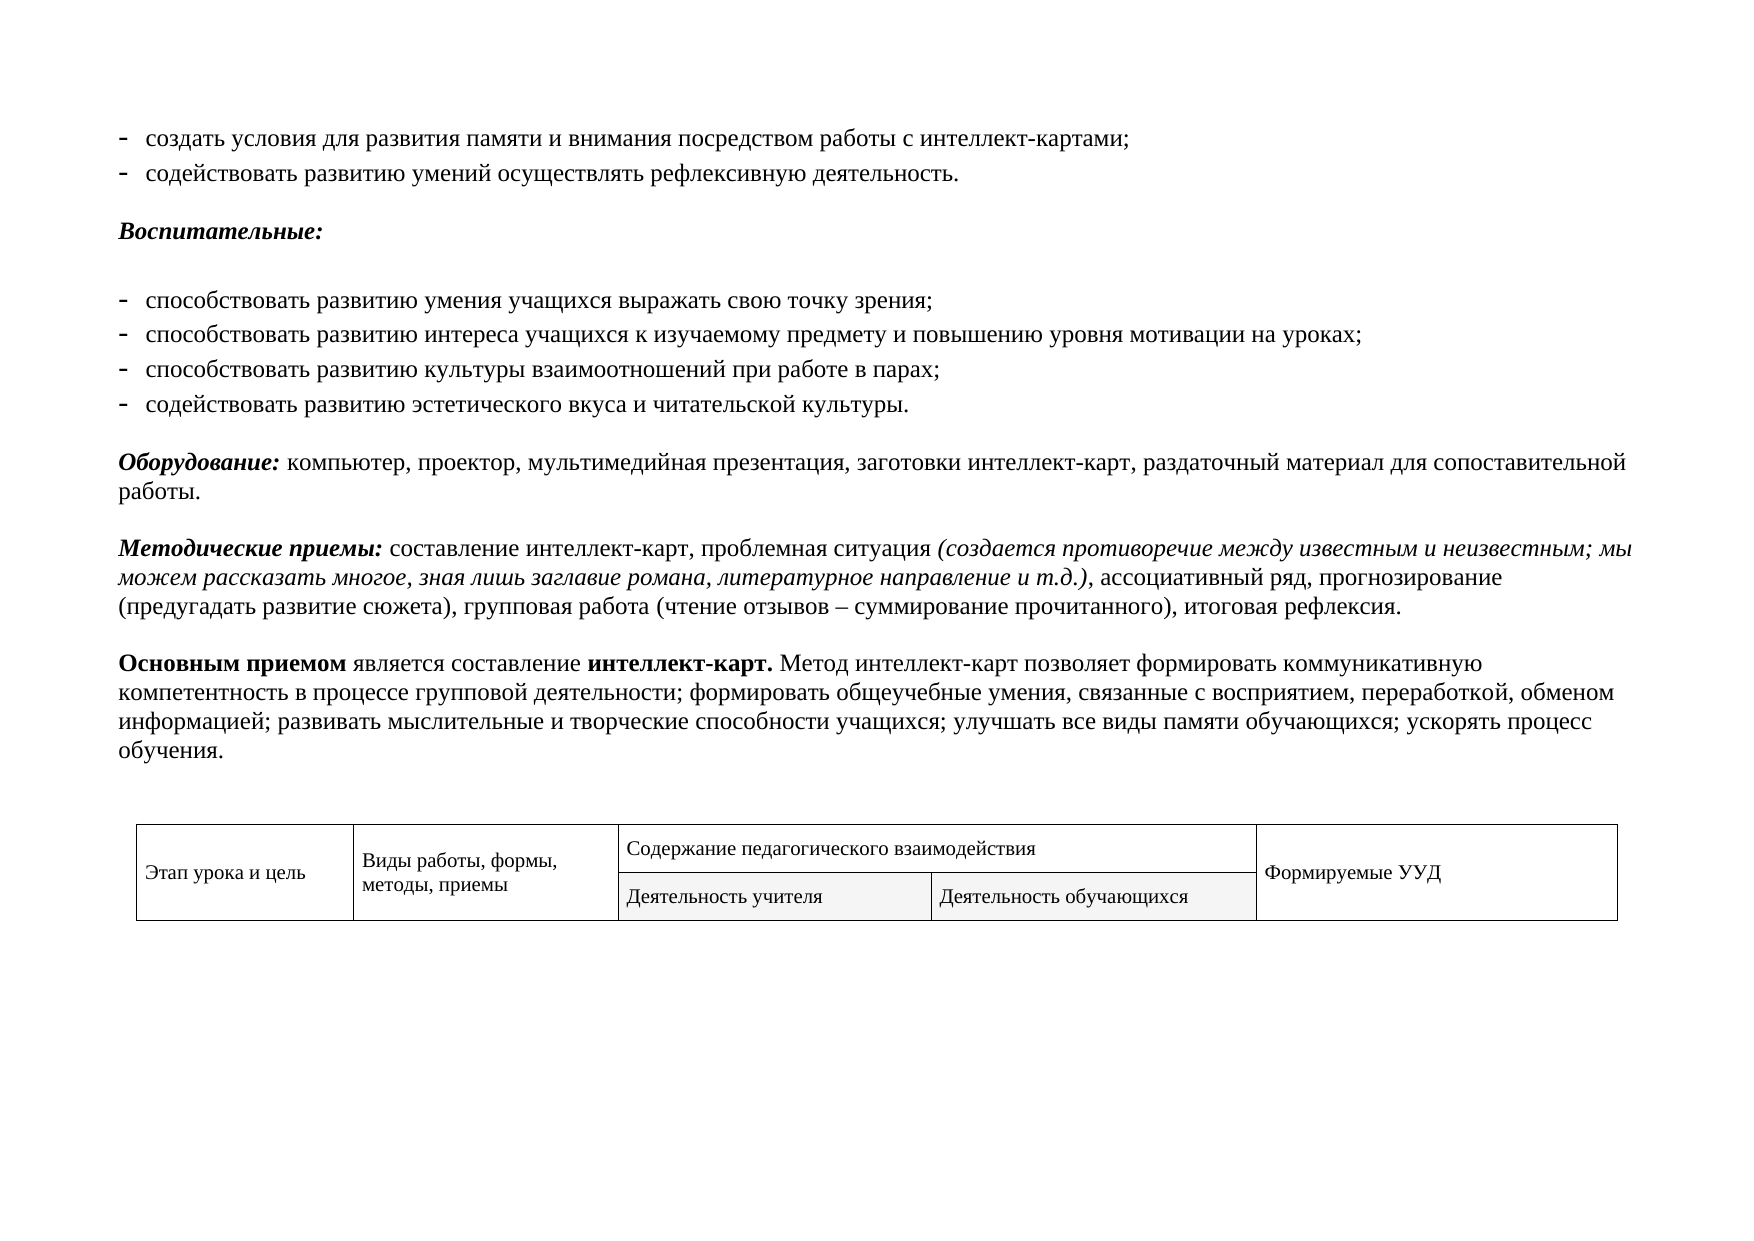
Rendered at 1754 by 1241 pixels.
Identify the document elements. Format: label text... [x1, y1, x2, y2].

table_header Формируемые УУД [1257, 825, 1617, 920]
list содействовать развитию эстетического вкуса и читательской культуры. [118, 384, 1636, 418]
text Оборудование: компьютер, проектор, мультимедийная презентация, заготовки интеллект-карт, раздаточный материал для сопоставительной работы. [118, 447, 1636, 505]
table_cell Деятельность учителя [619, 873, 931, 920]
list способствовать развитию культуры взаимоотношений при работе в парах; [118, 349, 1636, 384]
list создать условия для развития памяти и внимания посредством работы с интеллект-картами; [118, 118, 1636, 153]
table_header Содержание педагогического взаимодействия [619, 825, 1256, 872]
table_header Виды работы, формы, методы, приемы [354, 825, 618, 920]
list способствовать развитию умения учащихся выражать свою точку зрения; [118, 280, 1636, 314]
text Методические приемы: составление интеллект-карт, проблемная ситуация (создается противоречие между известным и неизвестным; мы можем рассказать многое, зная лишь заглавие романа, литературное направление и т.д.), ассоциативный ряд, прогнозирование (предугадать развитие сюжета), групповая работа (чтение отзывов – суммирование прочитанного), итоговая рефлексия. [118, 533, 1636, 620]
text Воспитательные: [118, 216, 1636, 245]
text Основным приемом является составление интеллект-карт. Метод интеллект-карт позволяет формировать коммуникативную компетентность в процессе групповой деятельности; формировать общеучебные умения, связанные с восприятием, переработкой, обменом информацией; развивать мыслительные и творческие способности учащихся; улучшать все виды памяти обучающихся; ускорять процесс обучения. [118, 648, 1636, 763]
list способствовать развитию интереса учащихся к изучаемому предмету и повышению уровня мотивации на уроках; [118, 314, 1636, 349]
table_header Этап урока и цель [137, 825, 353, 920]
table_cell Деятельность обучающихся [932, 873, 1256, 920]
list содействовать развитию умений осуществлять рефлексивную деятельность. [118, 153, 1636, 187]
